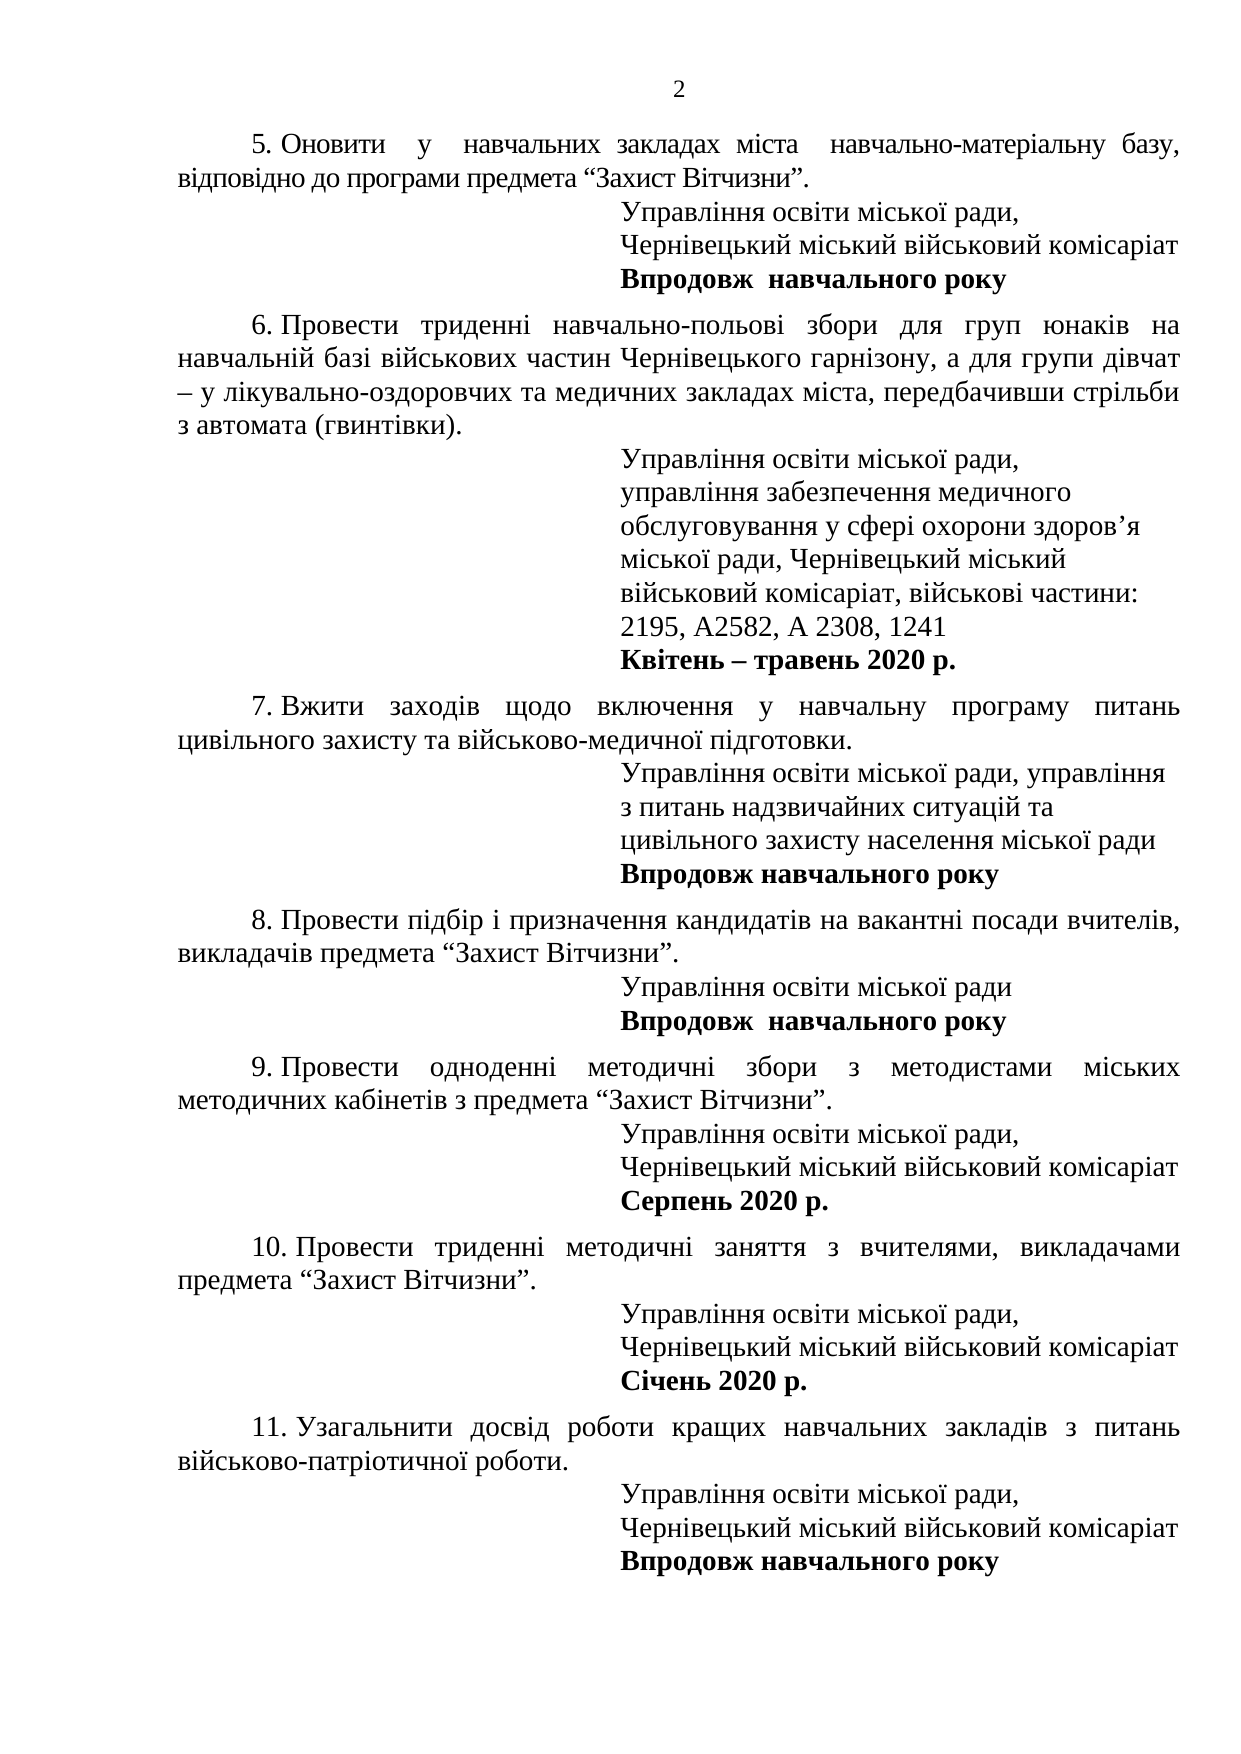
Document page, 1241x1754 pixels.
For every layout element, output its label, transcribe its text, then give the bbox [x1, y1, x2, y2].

list Провести підбір і призначення кандидатів на вакантні посади вчителів, викладачів предмета “Захист Вітчизни”. [177, 902, 1181, 969]
text Управління освіти міської ради, Чернівецький міський військовий комісаріат [620, 1296, 1181, 1363]
text Серпень 2020 р. [620, 1183, 1181, 1216]
text Управління освіти міської ради, [620, 441, 1181, 474]
text Управління освіти міської ради [620, 969, 1181, 1003]
text Впродовж навчального року [620, 1543, 1182, 1577]
list Узагальнити досвід роботи кращих навчальних закладів з питань військово-патріотичної роботи. [177, 1409, 1181, 1476]
list Управління освіти міської ради, управління з питань надзвичайних ситуацій та цивільного захисту населення міської ради [620, 755, 1181, 856]
text Впродовж навчального року [620, 1003, 1181, 1036]
list Провести триденні методичні заняття з вчителями, викладачами предмета “Захист Вітчизни”. [177, 1229, 1181, 1296]
list Оновити у навчальних закладах міста навчально-матеріальну базу, відповідно до програми предмета “Захист Вітчизни”. [177, 127, 1181, 194]
text 2195, А2582, А 2308, 1241 [620, 609, 1181, 642]
text Управління освіти міської ради, Чернівецький міський військовий комісаріат [620, 194, 1181, 261]
list Провести одноденні методичні збори з методистами міських методичних кабінетів з предмета “Захист Вітчизни”. [177, 1049, 1181, 1116]
text Управління освіти міської ради, Чернівецький міський військовий комісаріат [620, 1116, 1181, 1183]
list Провести триденні навчально-польові збори для груп юнаків на навчальній базі військових частин Чернівецького гарнізону, а для групи дівчат – у лікувально-оздоровчих та медичних закладах міста, передбачивши стрільби з автомата (гвинтівки). [177, 307, 1181, 441]
text управління забезпечення медичного обслуговування у сфері охорони здоров’я міської ради, Чернівецький міський військовий комісаріат, військові частини: [620, 474, 1181, 609]
text Січень 2020 р. [620, 1363, 1181, 1397]
text Впродовж навчального року [620, 856, 1181, 889]
text Впродовж навчального року [620, 261, 1181, 294]
list Вжити заходів щодо включення у навчальну програму питань цивільного захисту та військово-медичної підготовки. [177, 688, 1181, 755]
text Квітень – травень 2020 р. [620, 642, 1181, 676]
text Управління освіти міської ради, Чернівецький міський військовий комісаріат [620, 1476, 1181, 1543]
